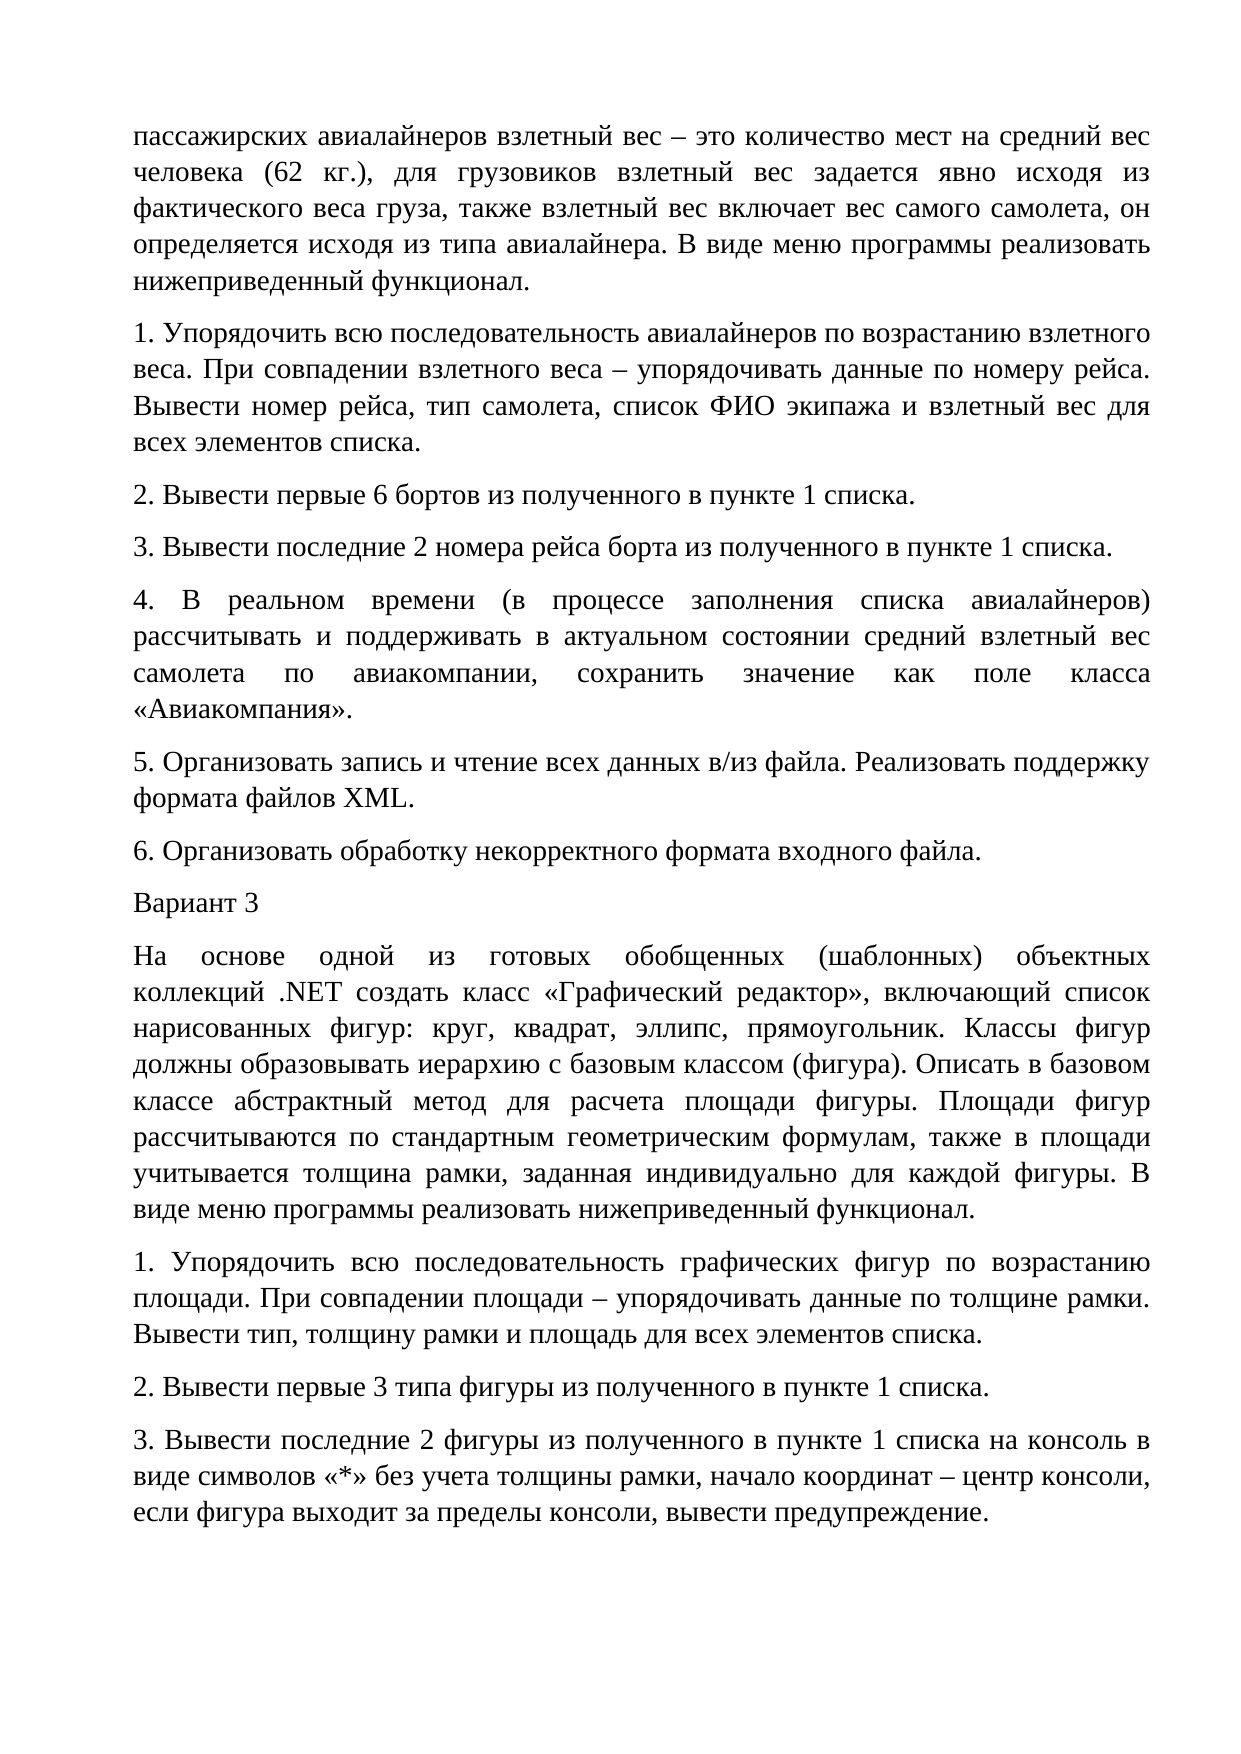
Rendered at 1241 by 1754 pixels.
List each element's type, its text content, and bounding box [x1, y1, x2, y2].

text 6. Организовать обработку некорректного формата входного файла. [133, 833, 1152, 866]
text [133, 118, 1152, 296]
text 1. Упорядочить всю последовательность графических фигур по возрастанию площади. При совпадении площади – упорядочивать данные по толщине рамки. Вывести тип, толщину рамки и площадь для всех элементов списка. [133, 1244, 1152, 1350]
text 3. Вывести последние 2 фигуры из полученного в пункте 1 списка на консоль в виде символов «*» без учета толщины рамки, начало координат – центр консоли, если фигура выходит за пределы консоли, вывести предупреждение. [133, 1422, 1152, 1528]
text 4. В реальном времени (в процессе заполнения списка авиалайнеров) рассчитывать и поддерживать в актуальном состоянии средний взлетный вес самолета по авиакомпании, сохранить значение как поле класса «Авиакомпания». [133, 582, 1152, 724]
text 5. Организовать запись и чтение всех данных в/из файла. Реализовать поддержку формата файлов XML. [133, 744, 1152, 813]
text 2. Вывести первые 6 бортов из полученного в пункте 1 списка. [133, 477, 1152, 510]
text Вариант 3 [133, 885, 1152, 919]
text 2. Вывести первые 3 типа фигуры из полученного в пункте 1 списка. [133, 1369, 1152, 1403]
text 3. Вывести последние 2 номера рейса борта из полученного в пункте 1 списка. [133, 529, 1152, 563]
text На основе одной из готовых обобщенных (шаблонных) объектных коллекций .NET создать класс «Графический редактор», включающий список нарисованных фигур: круг, квадрат, эллипс, прямоугольник. Классы фигур должны образовывать иерархию с базовым классом (фигура). Описать в базовом классе абстрактный метод для расчета площади фигуры. Площади фигур рассчитываются по стандартным геометрическим формулам, также в площади учитывается толщина рамки, заданная индивидуально для каждой фигуры. В виде меню программы реализовать нижеприведенный функционал. [133, 938, 1152, 1225]
text 1. Упорядочить всю последовательность авиалайнеров по возрастанию взлетного веса. При совпадении взлетного веса – упорядочивать данные по номеру рейса. Вывести номер рейса, тип самолета, список ФИО экипажа и взлетный вес для всех элементов списка. [133, 316, 1152, 457]
